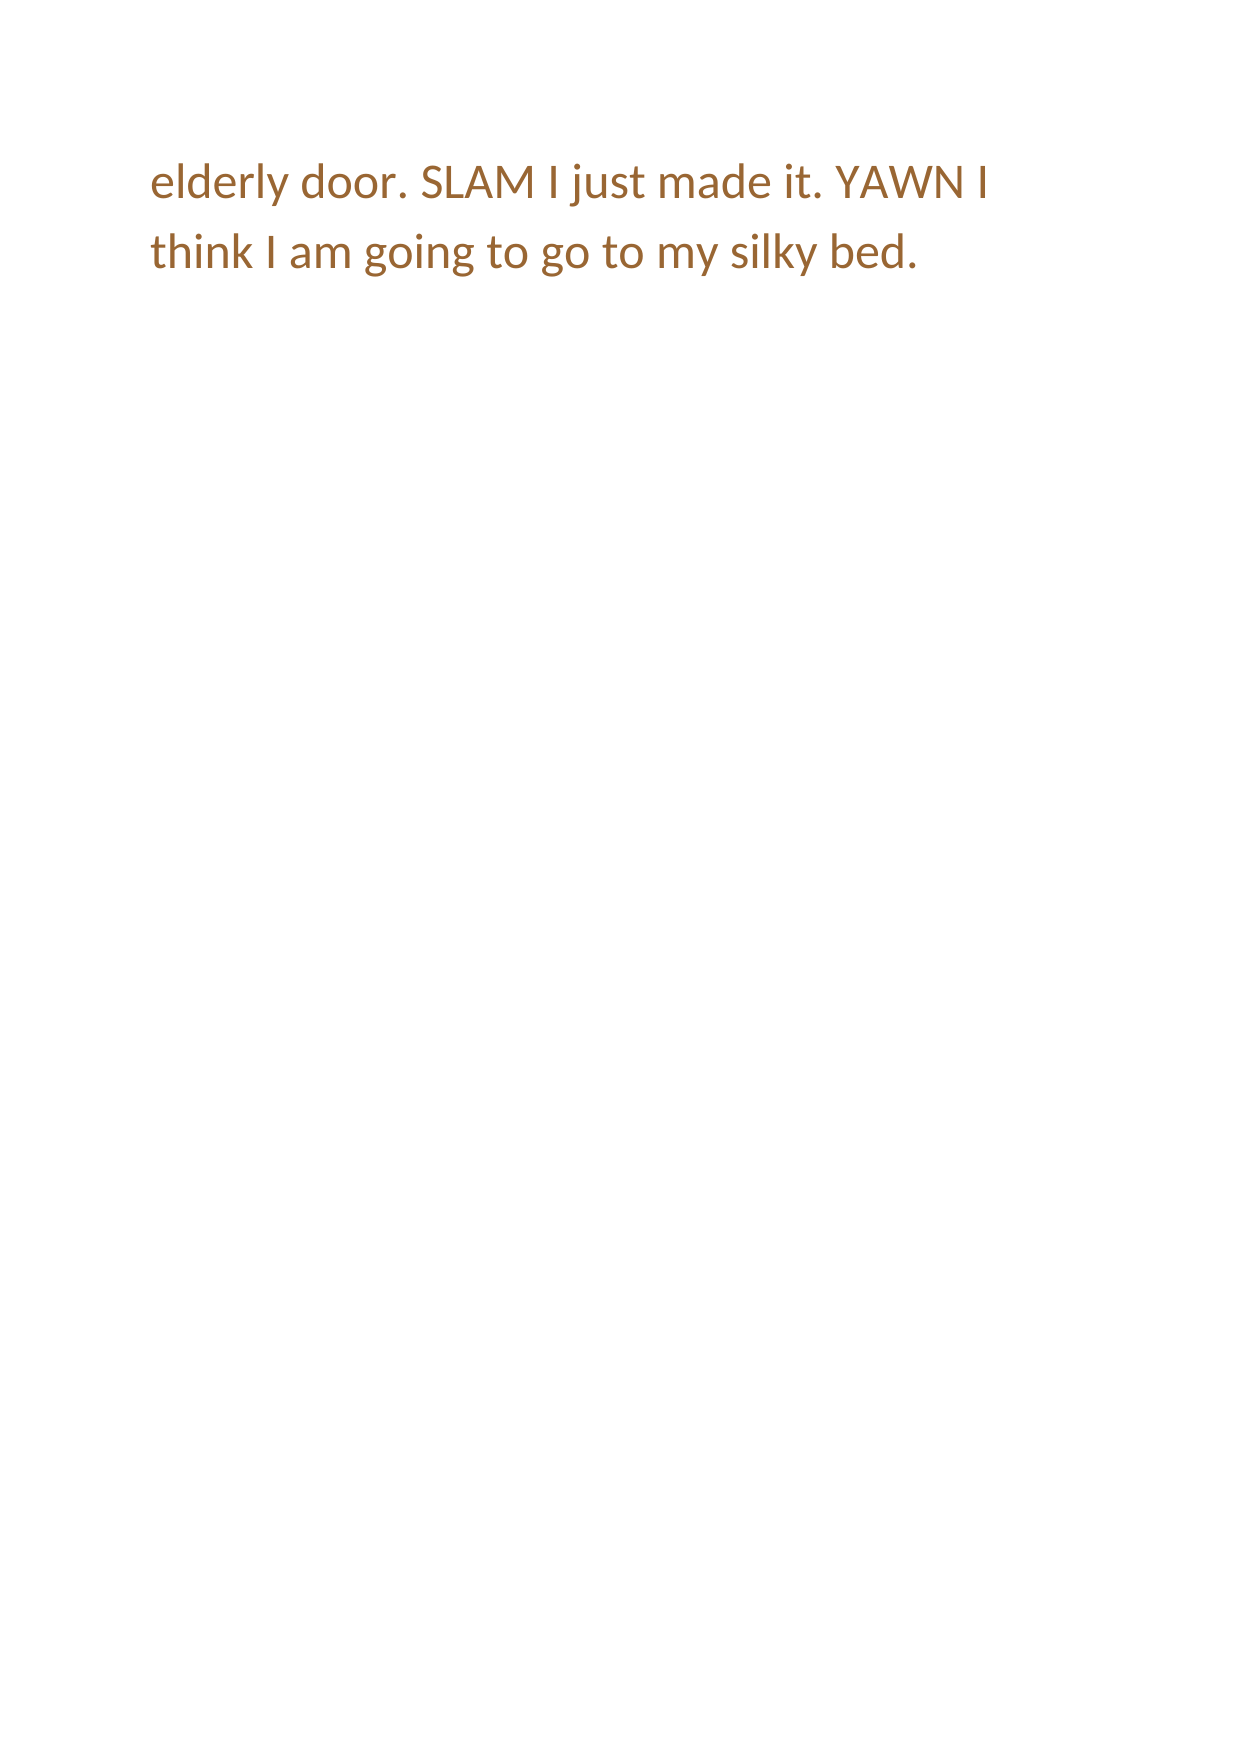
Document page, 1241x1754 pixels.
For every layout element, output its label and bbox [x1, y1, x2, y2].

text [150, 150, 1090, 281]
